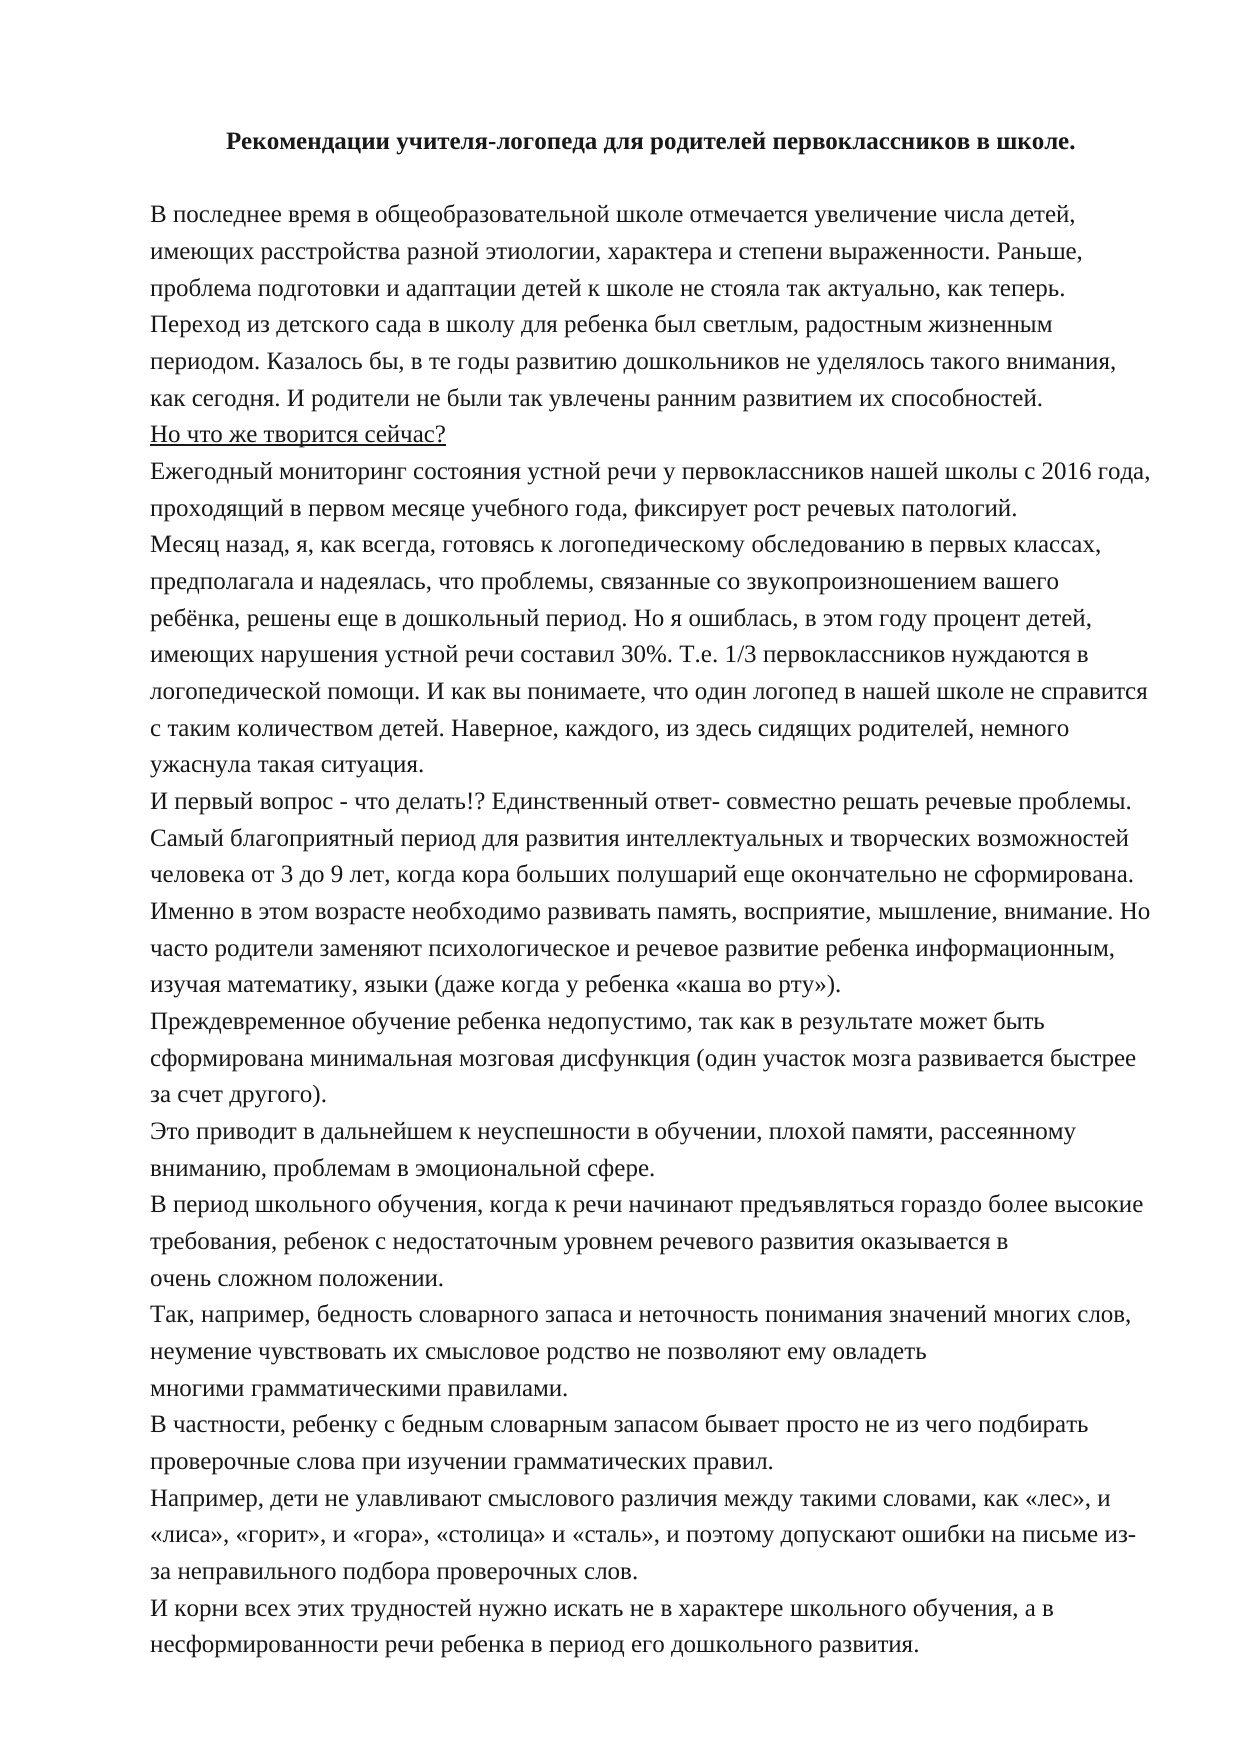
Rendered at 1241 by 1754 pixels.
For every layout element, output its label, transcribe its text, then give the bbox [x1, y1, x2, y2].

text И корни всех этих трудностей нужно искать не в характере школьного обучения, а в несформированности речи ребенка в период его дошкольного развития. [150, 1585, 1152, 1658]
text В период школьного обучения, когда к речи начинают предъявляться гораздо более высокие требования, ребенок с недостаточным уровнем речевого развития оказывается в очень сложном положении. [150, 1181, 1152, 1291]
text И первый вопрос - что делать!? Единственный ответ- совместно решать речевые проблемы. [150, 778, 1152, 815]
text В частности, ребенку с бедным словарным запасом бывает просто не из чего подбирать проверочные слова при изучении грамматических правил. [150, 1401, 1152, 1475]
text Рекомендации учителя-логопеда для родителей первоклассников в школе. [150, 118, 1152, 155]
text Это приводит в дальнейшем к неуспешности в обучении, плохой памяти, рассеянному вниманию, проблемам в эмоциональной сфере. [150, 1108, 1152, 1181]
text Ежегодный мониторинг состояния устной речи у первоклассников нашей школы с 2016 года, проходящий в первом месяце учебного года, фиксирует рост речевых патологий. [150, 448, 1152, 521]
text Преждевременное обучение ребенка недопустимо, так как в результате может быть сформирована минимальная мозговая дисфункция (один участок мозга развивается быстрее за счет другого). [150, 998, 1152, 1108]
text Но что же творится сейчас? [150, 411, 1152, 448]
text Именно в этом возрасте необходимо развивать память, восприятие, мышление, внимание. Но часто родители заменяют психологическое и речевое развитие ребенка информационным, изучая математику, языки (даже когда у ребенка «каша во рту»). [150, 888, 1152, 998]
text Например, дети не улавливают смыслового различия между такими словами, как «лес», и «лиса», «горит», и «гора», «столица» и «сталь», и поэтому допускают ошибки на письме из-за неправильного подбора проверочных слов. [150, 1475, 1152, 1585]
text Самый благоприятный период для развития интеллектуальных и творческих возможностей человека от 3 до 9 лет, когда кора больших полушарий еще окончательно не сформирована. [150, 815, 1152, 888]
text Месяц назад, я, как всегда, готовясь к логопедическому обследованию в первых классах, предполагала и надеялась, что проблемы, связанные со звукопроизношением вашего ребёнка, решены еще в дошкольный период. Но я ошиблась, в этом году процент детей, имеющих нарушения устной речи составил 30%. Т.е. 1/3 первоклассников нуждаются в логопедической помощи. И как вы понимаете, что один логопед в нашей школе не справится с таким количеством детей. Наверное, каждого, из здесь сидящих родителей, немного ужаснула такая ситуация. [150, 521, 1152, 778]
text В последнее время в общеобразовательной школе отмечается увеличение числа детей, имеющих расстройства разной этиологии, характера и степени выраженности. Раньше, проблема подготовки и адаптации детей к школе не стояла так актуально, как теперь. Переход из детского сада в школу для ребенка был светлым, радостным жизненным периодом. Казалось бы, в те годы развитию дошкольников не уделялось такого внимания, как сегодня. И родители не были так увлечены ранним развитием их способностей. [150, 191, 1152, 411]
text Так, например, бедность словарного запаса и неточность понимания значений многих слов, неумение чувствовать их смысловое родство не позволяют ему овладеть многими грамматическими правилами. [150, 1291, 1152, 1401]
